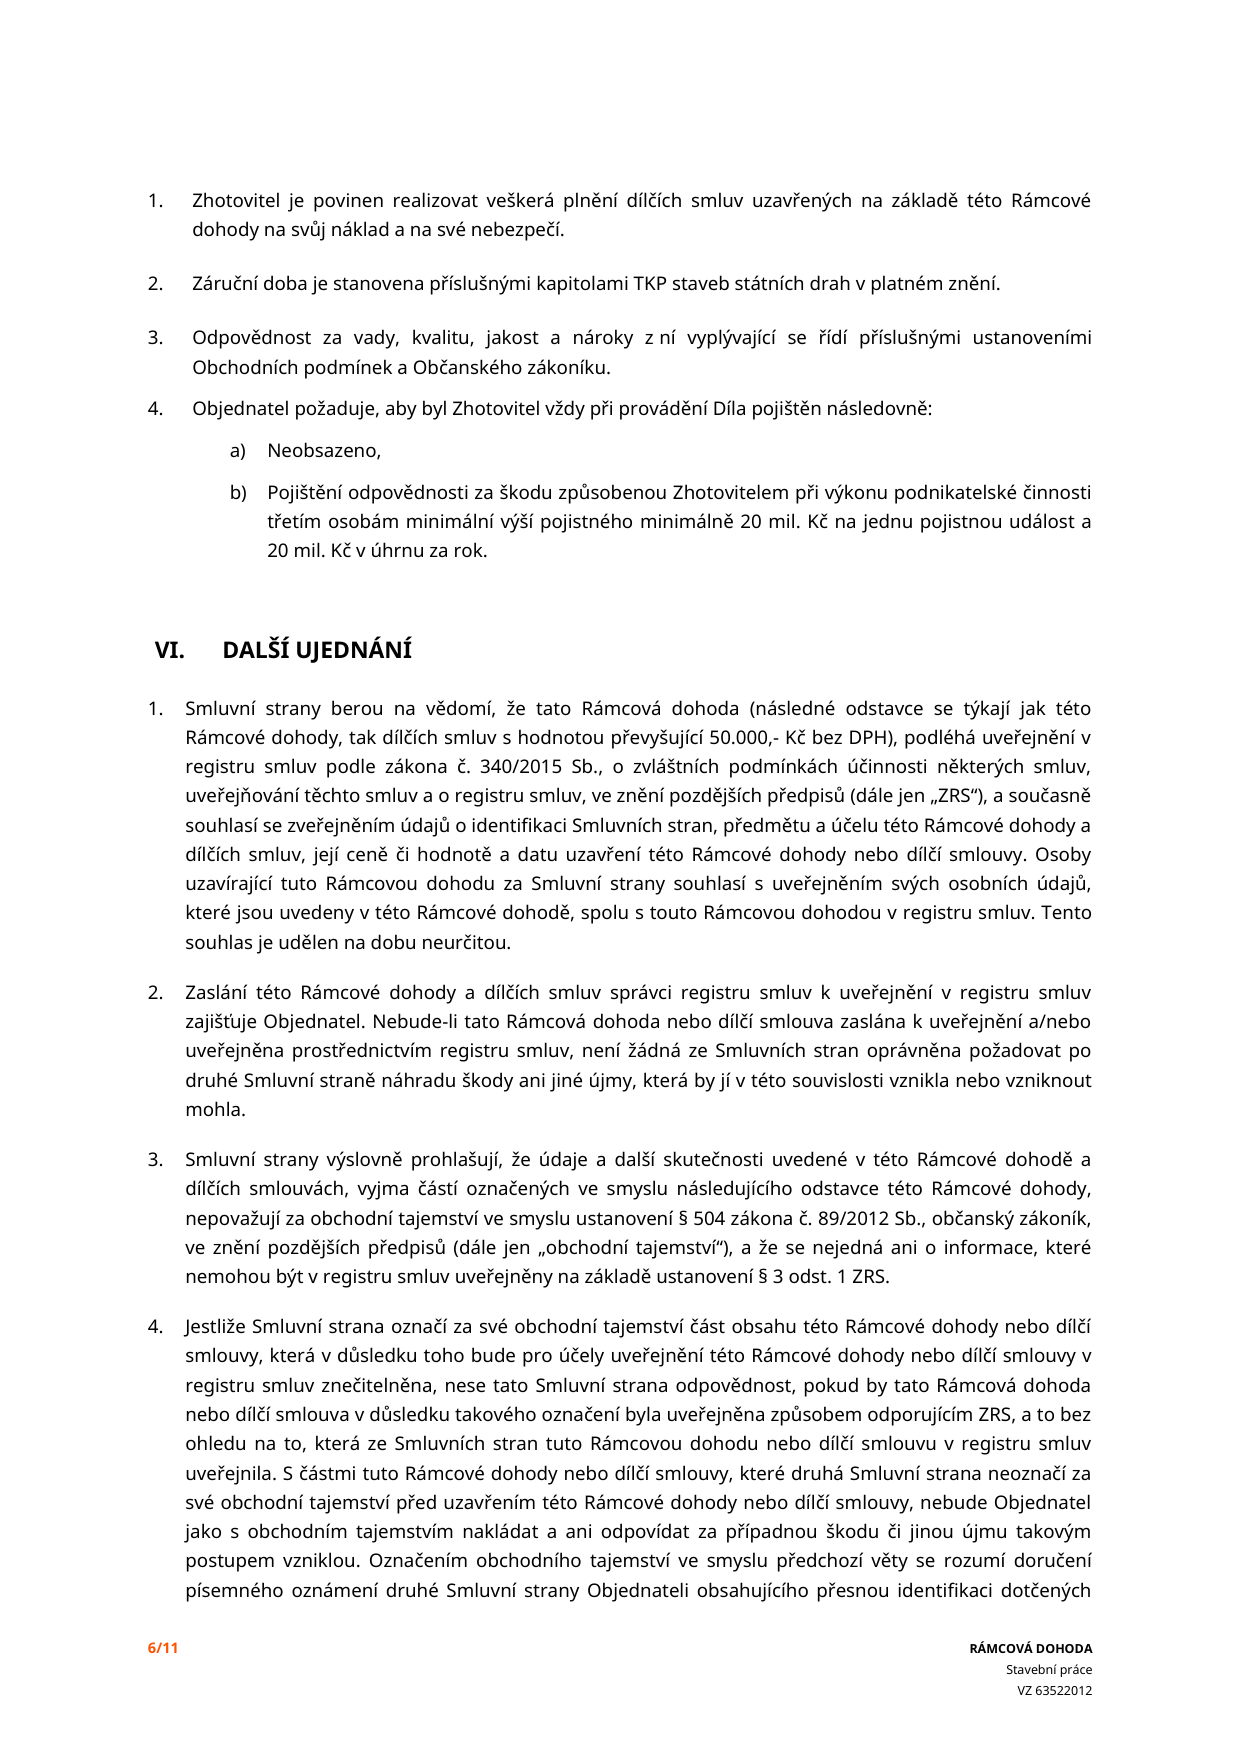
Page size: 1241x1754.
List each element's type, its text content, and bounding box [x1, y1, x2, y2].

list Smluvní strany výslovně prohlašují, že údaje a další skutečnosti uvedené v této Rámcové dohodě a dílčích smlouvách, vyjma částí označených ve smyslu následujícího odstavce této Rámcové dohody, nepovažují za obchodní tajemství ve smyslu ustanovení § 504 zákona č. 89/2012 Sb., občanský zákoník, ve znění pozdějších předpisů (dále jen „obchodní tajemství“), a že se nejedná ani o informace, které nemohou být v registru smluv uveřejněny na základě ustanovení § 3 odst. 1 ZRS. [148, 1146, 1093, 1289]
list Zaslání této Rámcové dohody a dílčích smluv správci registru smluv k uveřejnění v registru smluv zajišťuje Objednatel. Nebude-li tato Rámcová dohoda nebo dílčí smlouva zaslána k uveřejnění a/nebo uveřejněna prostřednictvím registru smluv, není žádná ze Smluvních stran oprávněna požadovat po druhé Smluvní straně náhradu škody ani jiné újmy, která by jí v této souvislosti vznikla nebo vzniknout mohla. [148, 979, 1093, 1122]
list Odpovědnost za vady, kvalitu, jakost a nároky z ní vyplývající se řídí příslušnými ustanoveními Obchodních podmínek a Občanského zákoníku. [148, 325, 1093, 379]
list Objednatel požaduje, aby byl Zhotovitel vždy při provádění Díla pojištěn následovně: [148, 396, 1093, 421]
list Záruční doba je stanovena příslušnými kapitolami TKP staveb státních drah v platném znění. [148, 270, 1093, 296]
list Smluvní strany berou na vědomí, že tato Rámcová dohoda (následné odstavce se týkají jak této Rámcové dohody, tak dílčích smluv s hodnotou převyšující 50.000,- Kč bez DPH), podléhá uveřejnění v registru smluv podle zákona č. 340/2015 Sb., o zvláštních podmínkách účinnosti některých smluv, uveřejňování těchto smluv a o registru smluv, ve znění pozdějších předpisů (dále jen „ZRS“), a současně souhlasí se zveřejněním údajů o identifikaci Smluvních stran, předmětu a účelu této Rámcové dohody a dílčích smluv, její ceně či hodnotě a datu uzavření této Rámcové dohody nebo dílčí smlouvy. Osoby uzavírající tuto Rámcovou dohodu za Smluvní strany souhlasí s uveřejněním svých osobních údajů, které jsou uvedeny v této Rámcové dohodě, spolu s touto Rámcovou dohodou v registru smluv. Tento souhlas je udělen na dobu neurčitou. [148, 695, 1093, 954]
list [148, 1313, 1093, 1602]
list DALŠÍ UJEDNÁNÍ [185, 634, 1093, 665]
list Zhotovitel je povinen realizovat veškerá plnění dílčích smluv uzavřených na základě této Rámcové dohody na svůj náklad a na své nebezpečí. [148, 187, 1093, 242]
list Pojištění odpovědnosti za škodu způsobenou Zhotovitelem při výkonu podnikatelské činnosti třetím osobám minimální výší pojistného minimálně 20 mil. Kč na jednu pojistnou událost a 20 mil. Kč v úhrnu za rok. [229, 479, 1093, 563]
list Neobsazeno, [229, 437, 1093, 463]
